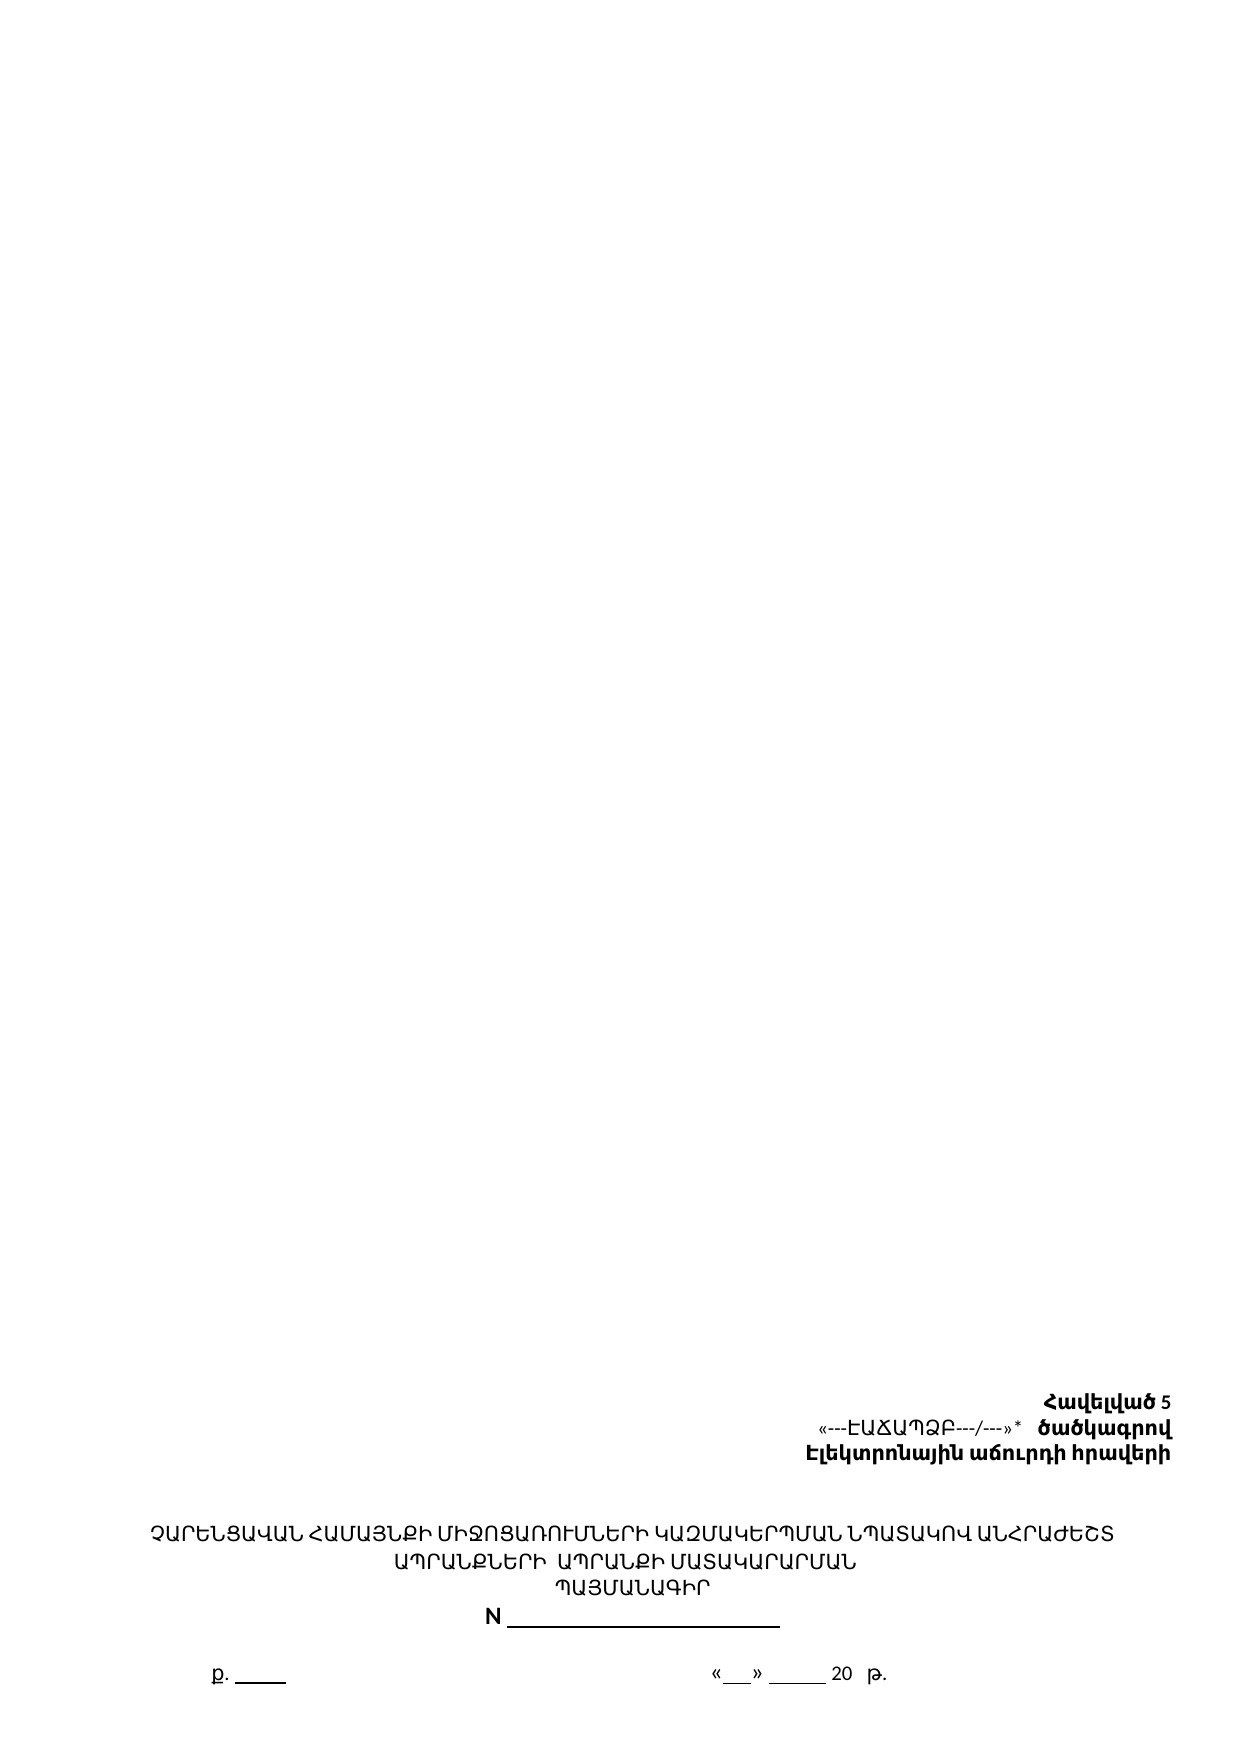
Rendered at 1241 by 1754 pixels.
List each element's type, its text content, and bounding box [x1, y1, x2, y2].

text Հավելված 5 [94, 1389, 1171, 1415]
text ք. « » 20 թ. [94, 1656, 1171, 1687]
text N [79, 1601, 1171, 1631]
text ՊԱՅՄԱՆԱԳԻՐ [79, 1575, 1171, 1601]
text ՉԱՐԵՆՑԱՎԱՆ ՀԱՄԱՅՆՔԻ ՄԻՋՈՑԱՌՈՒՄՆԵՐԻ ԿԱԶՄԱԿԵՐՊՄԱՆ ՆՊԱՏԱԿՈՎ ԱՆՀՐԱԺԵՇՏ ԱՊՐԱՆՔՆԵՐԻ ԱՊՐԱՆՔԻ ՄԱՏԱԿԱՐԱՐՄԱՆ [79, 1522, 1171, 1575]
text «---ԷԱՃԱՊՁԲ---/---»* ծածկագրով [94, 1415, 1171, 1440]
text Էլեկտրոնային աճուրդի հրավերի [94, 1440, 1171, 1466]
